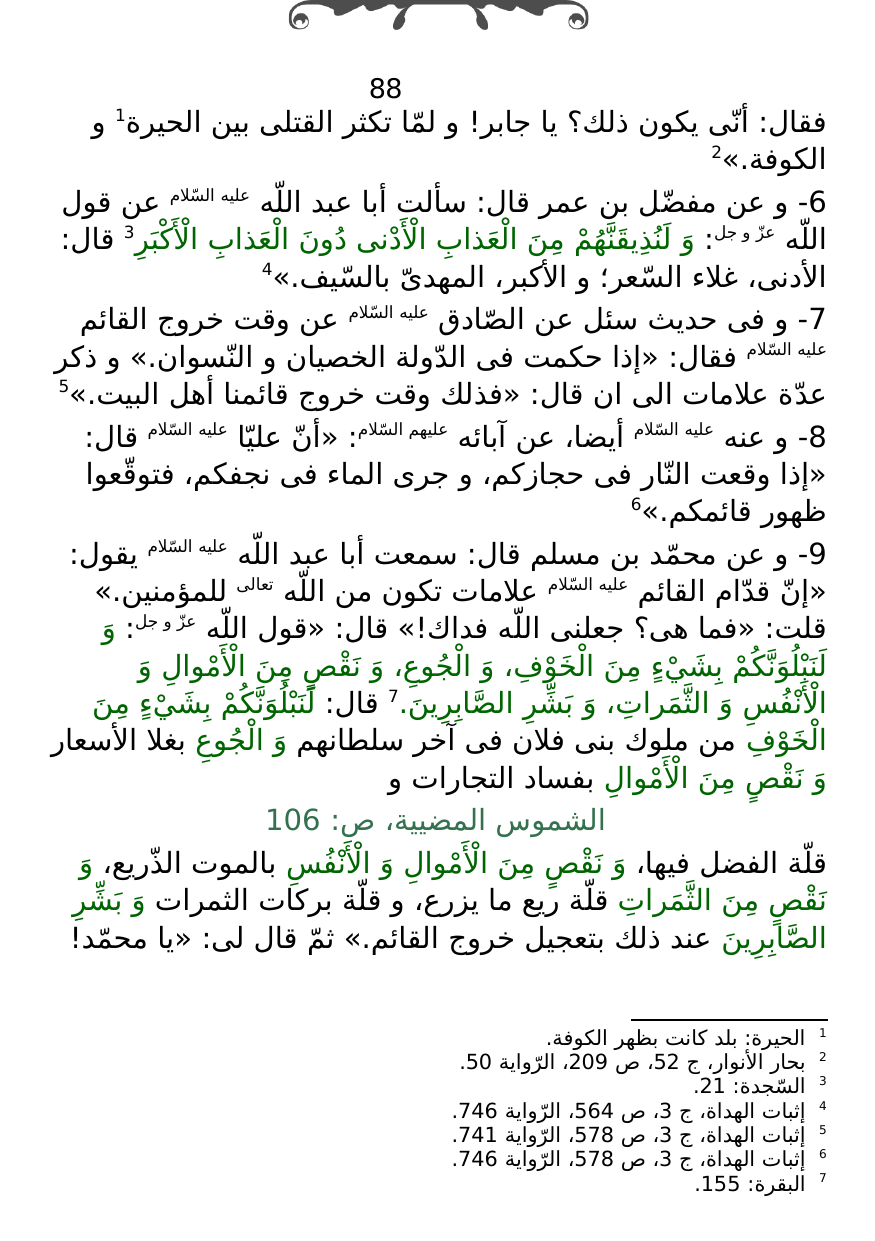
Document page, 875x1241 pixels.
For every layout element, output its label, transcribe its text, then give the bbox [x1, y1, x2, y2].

text 7- و فى حديث سئل عن الصّادق عليه السّلام عن وقت خروج القائم عليه السّلام فقال: «إذا حكمت فى الدّولة الخصيان و النّسوان.» و ذكر عدّة علامات الى ان قال: «فذلك وقت خروج قائمنا أهل البيت.» [44, 303, 827, 411]
text 9- و عن محمّد بن مسلم قال: سمعت أبا عبد اللّه عليه السّلام يقول: «إنّ قدّام القائم عليه السّلام علامات تكون من اللّه تعالى للمؤمنين.» قلت: «فما هى؟ جعلنى اللّه فداك!» قال: «قول اللّه عزّ و جل: وَ لَنَبْلُوَنَّكُمْ بِشَيْ‏ءٍ مِنَ الْخَوْفِ، وَ الْجُوعِ، وَ نَقْصٍ مِنَ الْأَمْوالِ وَ الْأَنْفُسِ وَ الثَّمَراتِ، وَ بَشِّرِ الصَّابِرِينَ. قال: لَنَبْلُوَنَّكُمْ بِشَيْ‏ءٍ مِنَ الْخَوْفِ‏ من ملوك بنى فلان فى آخر سلطانهم‏ وَ الْجُوعِ‏ بغلا الأسعار وَ نَقْصٍ مِنَ الْأَمْوالِ‏ بفساد التجارات و ‏ [44, 537, 827, 795]
text فقال: أنّى يكون ذلك؟ يا جابر! و لمّا تكثر القتلى بين الحيرة و الكوفة.» [44, 105, 827, 177]
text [44, 846, 827, 955]
text 6- و عن مفضّل بن عمر قال: سألت أبا عبد اللّه عليه السّلام عن قول اللّه عزّ و جل: وَ لَنُذِيقَنَّهُمْ مِنَ الْعَذابِ الْأَدْنى‏ دُونَ الْعَذابِ الْأَكْبَرِ قال: الأدنى، غلاء السّعر؛ و الأكبر، المهدىّ بالسّيف.» [44, 185, 827, 294]
text الشموس المضيية، ص: 106 [44, 804, 827, 838]
picture [288, 0, 589, 30]
text 8- و عنه عليه السّلام أيضا، عن آبائه عليهم السّلام: «أنّ عليّا عليه السّلام قال: «إذا وقعت النّار فى حجازكم، و جرى الماء فى نجفكم، فتوقّعوا ظهور قائمكم.» [44, 420, 827, 528]
